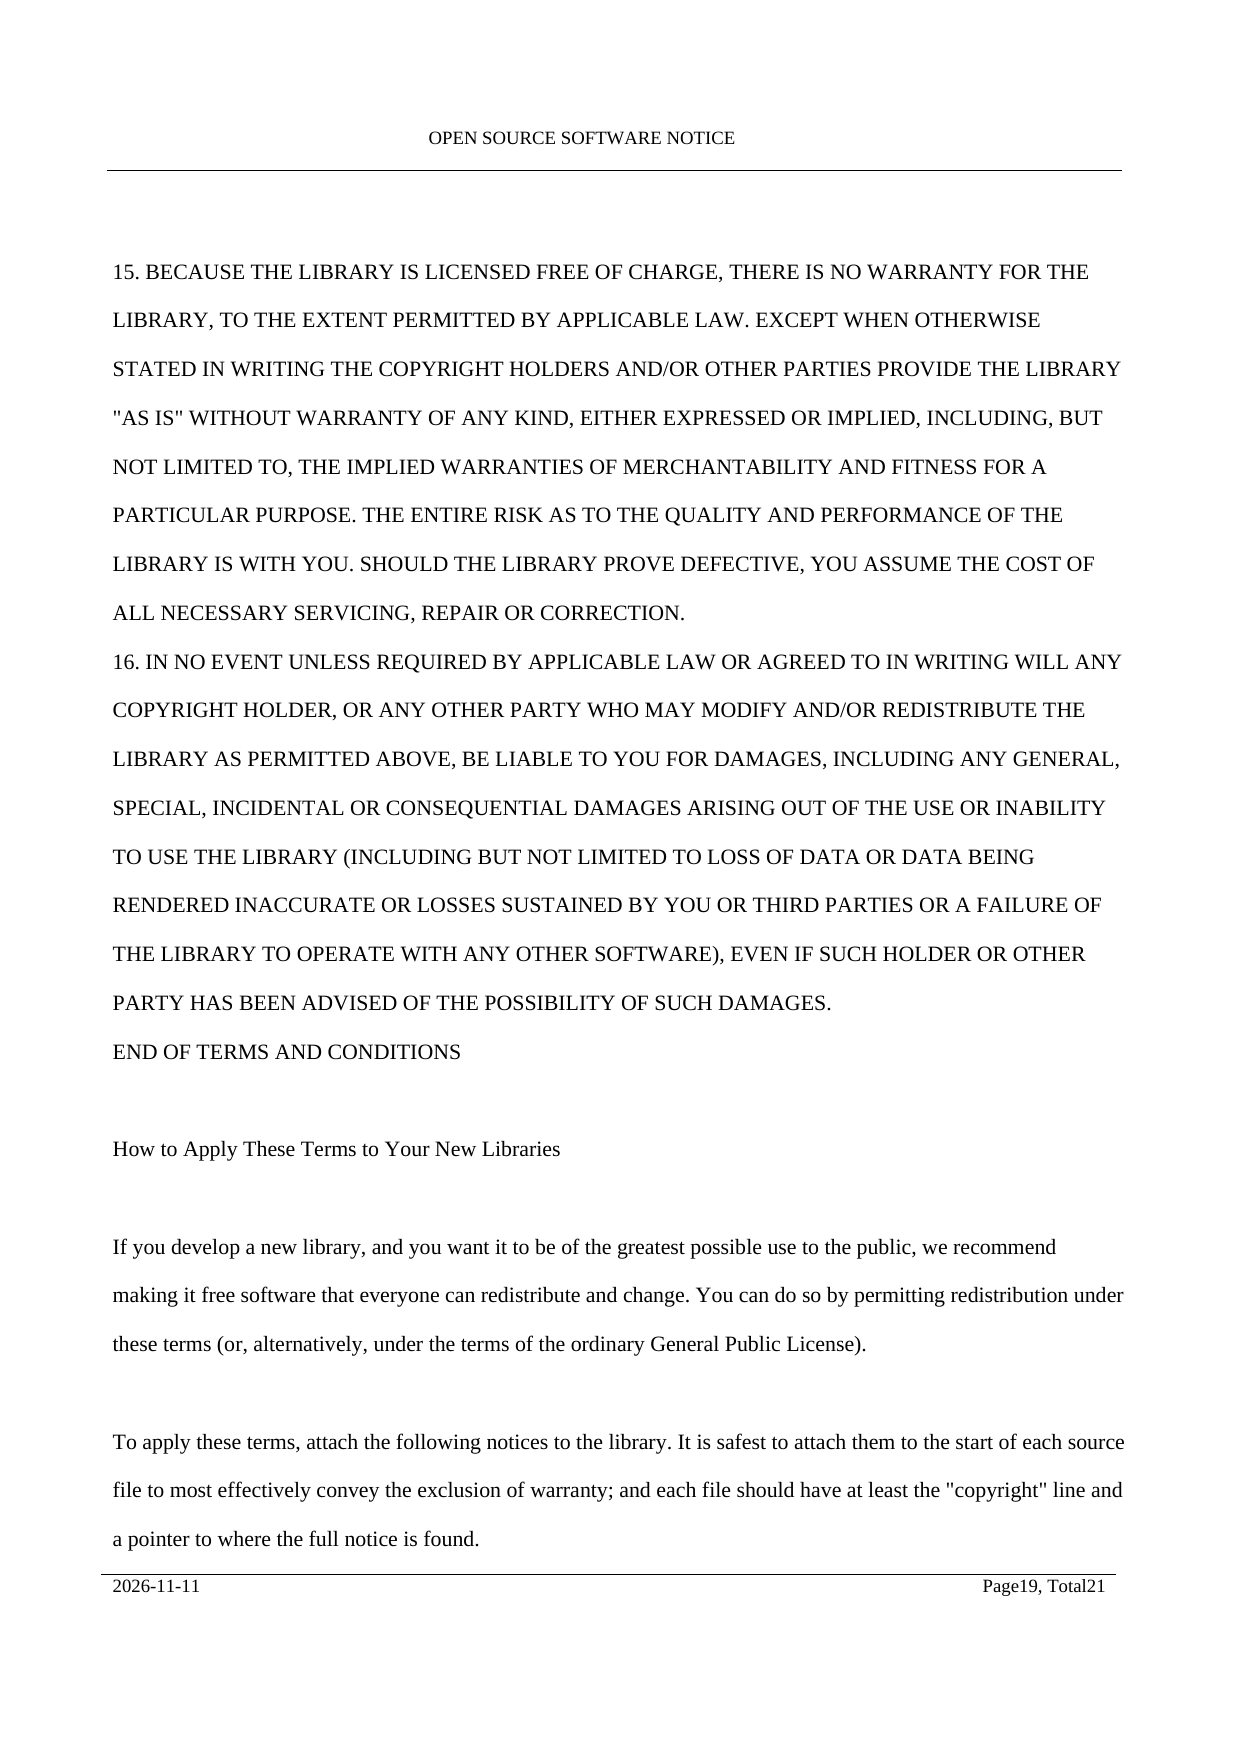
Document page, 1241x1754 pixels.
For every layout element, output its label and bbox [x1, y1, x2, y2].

text [112, 206, 1128, 1555]
